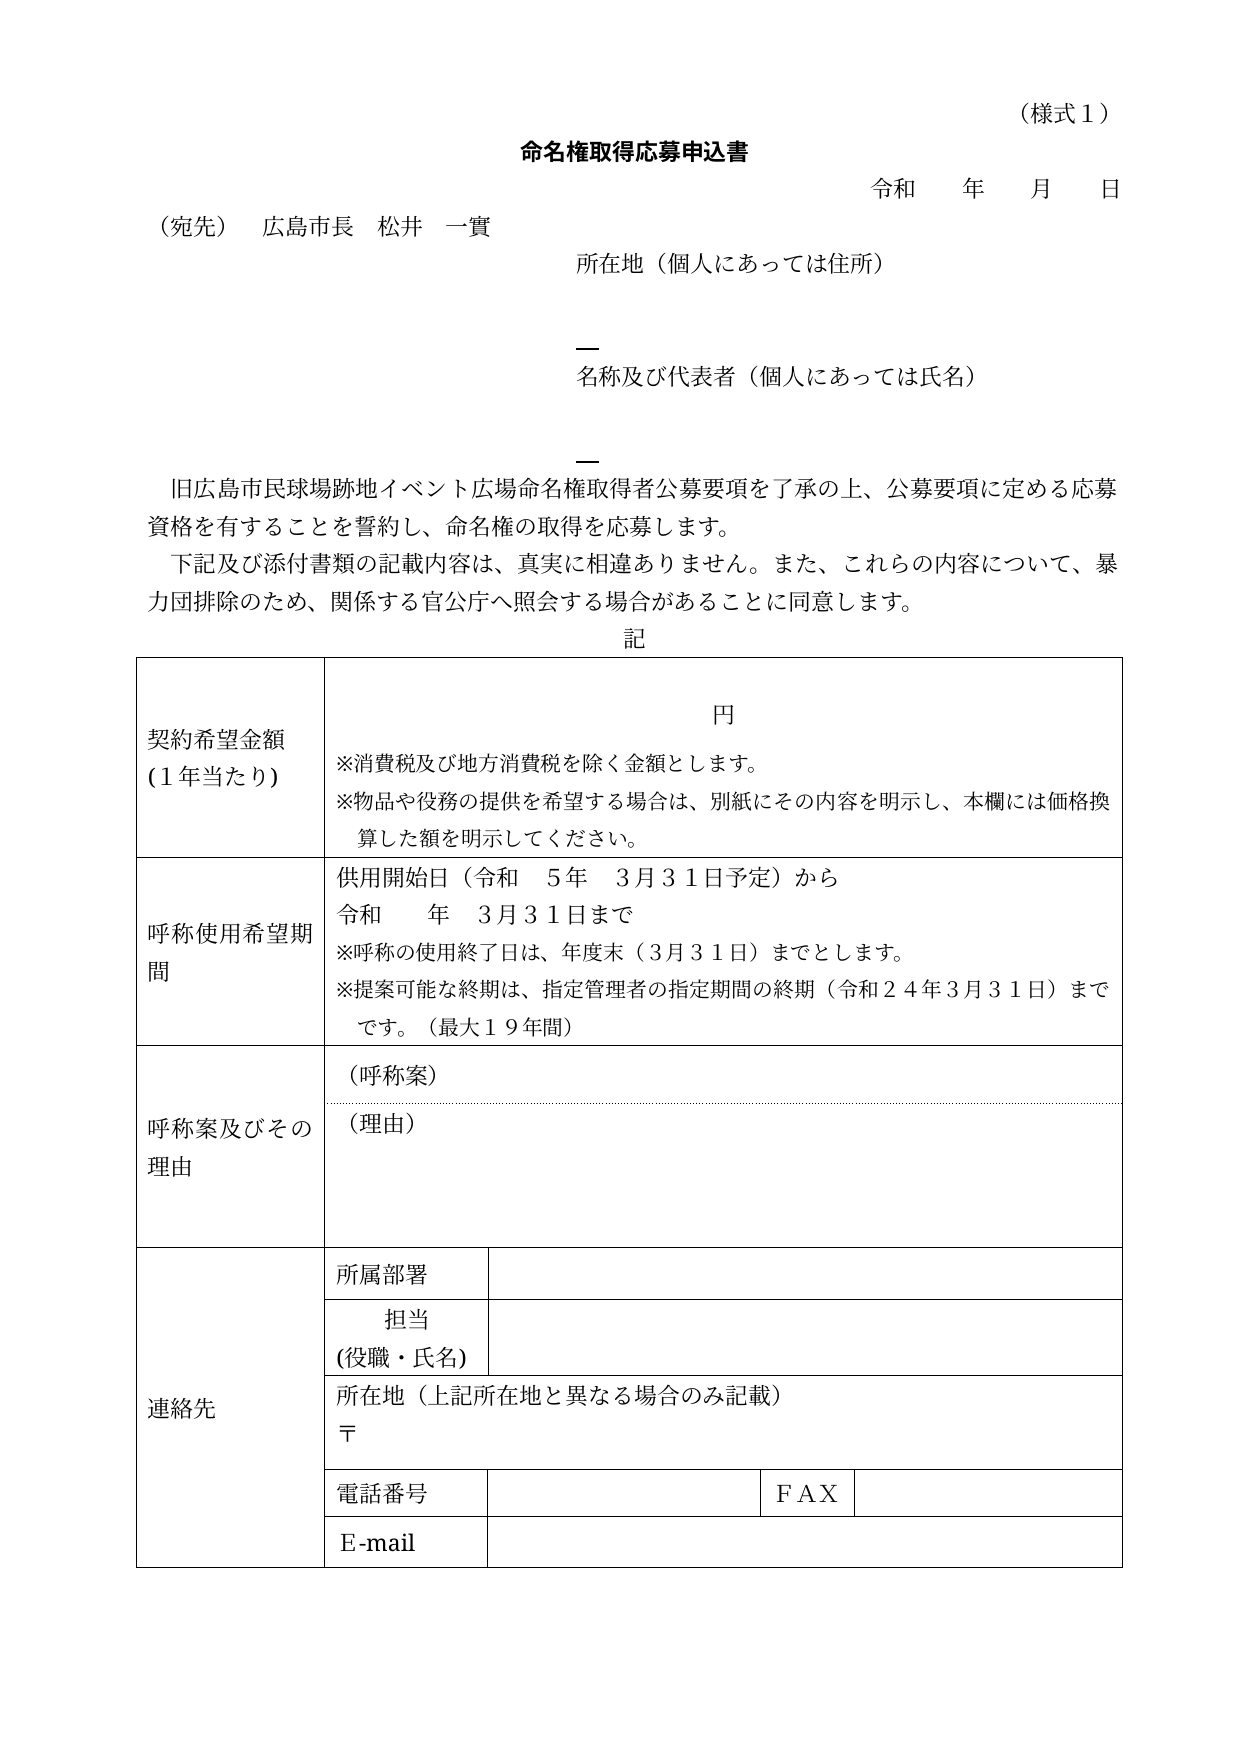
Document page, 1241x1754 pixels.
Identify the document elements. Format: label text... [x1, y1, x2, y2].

text 下記及び添付書類の記載内容は、真実に相違ありません。また、これらの内容について、暴力団排除のため、関係する官公庁へ照会する場合があることに同意します。 [148, 544, 1122, 619]
table_cell 所在地（上記所在地と異なる場合のみ記載） 〒 [325, 1376, 1122, 1469]
table_cell 連絡先 [137, 1248, 324, 1567]
table_header 契約希望金額 (１年当たり) [137, 658, 324, 857]
table_cell Ｅ-mail [325, 1517, 487, 1567]
text （宛先） 広島市長 松井 一實 [148, 207, 1122, 244]
table_cell [488, 1470, 760, 1516]
table_cell 担当 (役職・氏名) [325, 1300, 488, 1375]
text （様式１） [148, 94, 1122, 132]
table_cell 呼称案及びその理由 [137, 1046, 324, 1247]
text 所在地（個人にあっては住所） [148, 244, 1122, 282]
table_cell [489, 1300, 1122, 1375]
text 記 [148, 619, 1122, 657]
table_cell （呼称案） [325, 1046, 1122, 1103]
table_cell [488, 1517, 1122, 1567]
table_cell [489, 1248, 1122, 1299]
text 旧広島市民球場跡地イベント広場命名権取得者公募要項を了承の上、公募要項に定める応募資格を有することを誓約し、命名権の取得を応募します。 [148, 469, 1122, 544]
table_cell 供用開始日（令和 ５年 ３月３１日予定）から 令和 年 ３月３１日まで ※呼称の使用終了日は、年度末（３月３１日）までとします。 ※提案可能な終期は、指定管理者の指定期間の終期（令和２４年３月３１日）までです。（最大１９年間） [325, 858, 1122, 1045]
table_cell 電話番号 [325, 1470, 487, 1516]
text 命名権取得応募申込書 [148, 132, 1122, 169]
table_cell 呼称使用希望期間 [137, 858, 324, 1045]
table_cell （理由） [325, 1103, 1122, 1247]
text 令和 年 月 日 [148, 169, 1122, 207]
table_cell 所属部署 [325, 1248, 488, 1299]
table_header 円 ※消費税及び地方消費税を除く金額とします。 ※物品や役務の提供を希望する場合は、別紙にその内容を明示し、本欄には価格換算した額を明示してください。 [325, 658, 1122, 857]
table_cell [855, 1470, 1122, 1516]
table_cell ＦＡＸ [761, 1470, 854, 1516]
text 名称及び代表者（個人にあっては氏名） [148, 357, 1122, 394]
